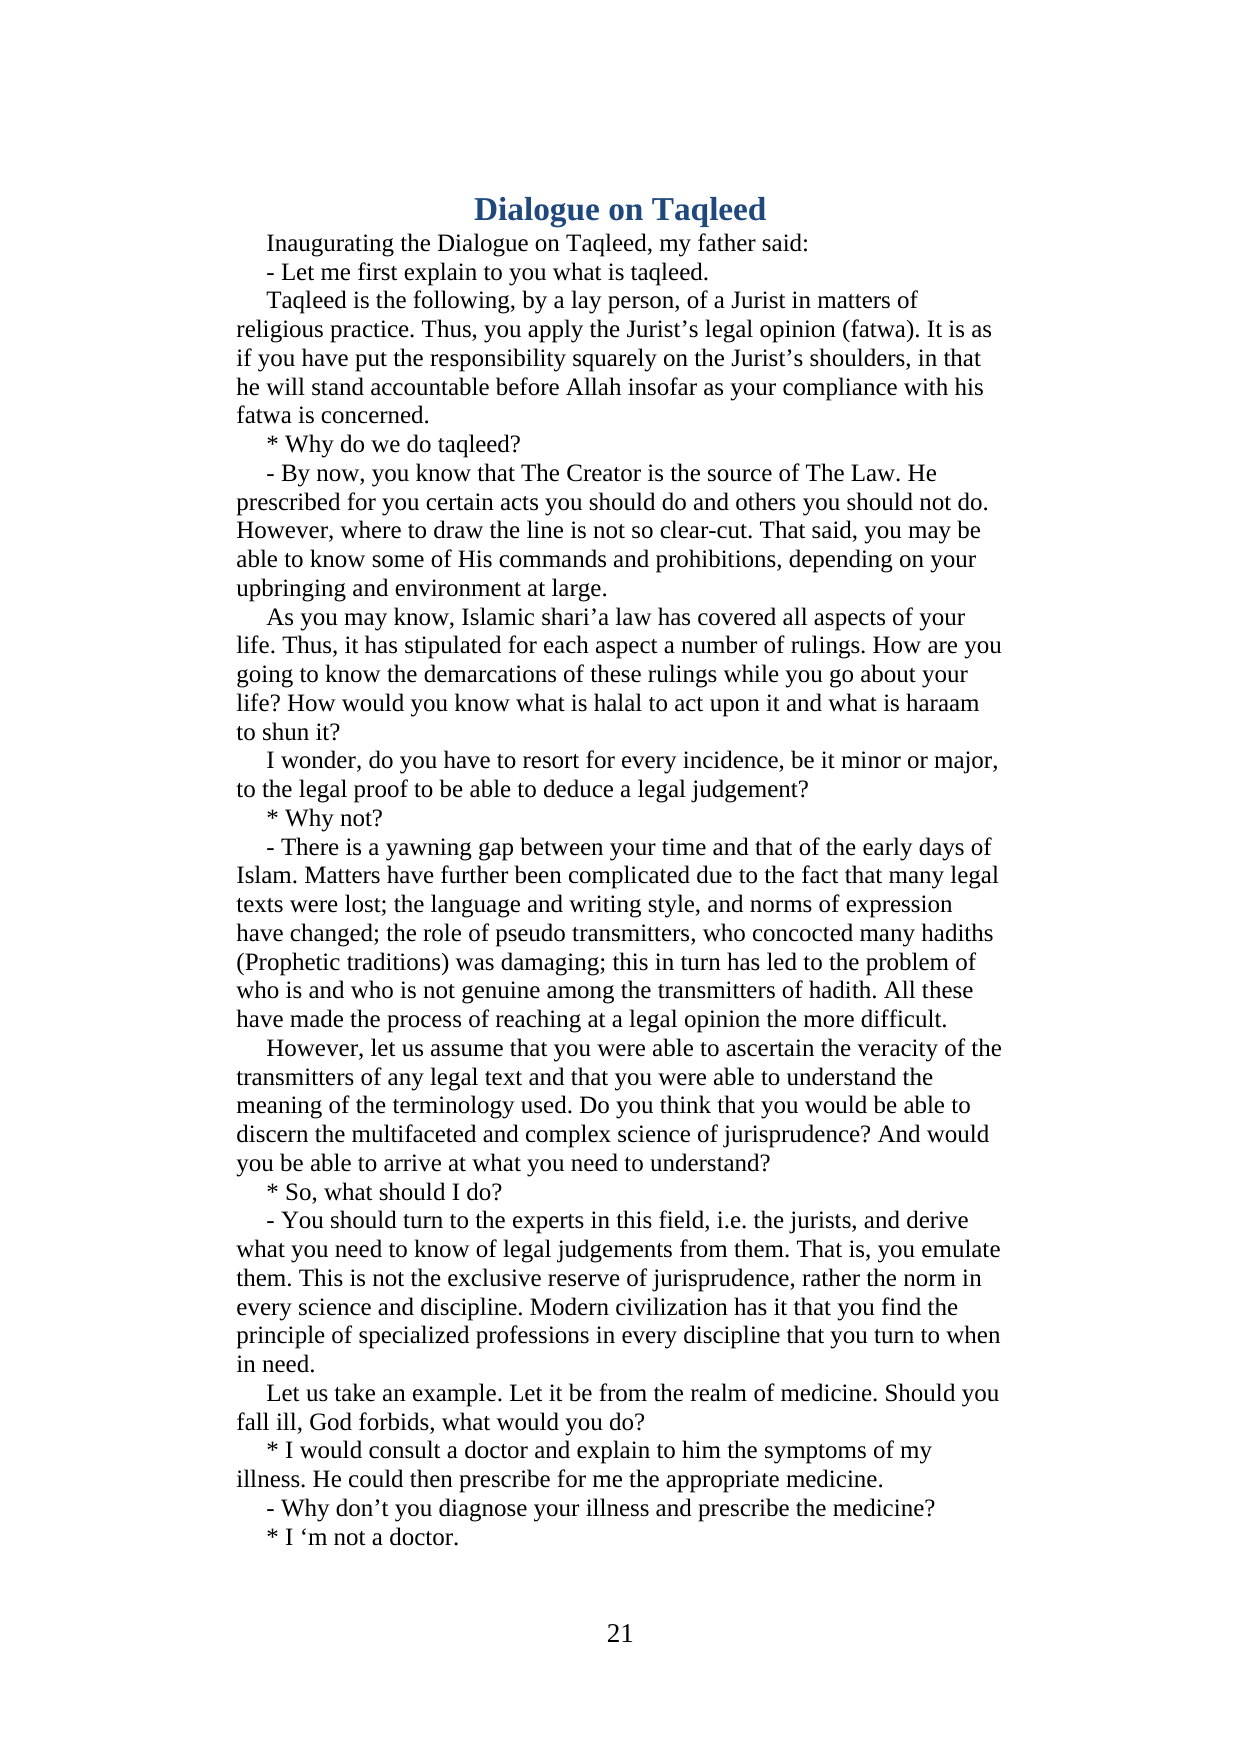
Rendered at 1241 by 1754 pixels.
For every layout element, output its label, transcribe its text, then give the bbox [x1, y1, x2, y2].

subtitle Dialogue on Taqleed [236, 190, 1004, 228]
text Inaugurating the Dialogue on Taqleed, my father said: [236, 228, 1004, 257]
text - Why don’t you diagnose your illness and prescribe the medicine? [236, 1493, 1004, 1522]
text However, let us assume that you were able to ascertain the veracity of the transmitters of any legal text and that you were able to understand the meaning of the terminology used. Do you think that you would be able to discern the multifaceted and complex science of jurisprudence? And would you be able to arrive at what you need to understand? [236, 1033, 1004, 1177]
text * I would consult a doctor and explain to him the symptoms of my illness. He could then prescribe for me the appropriate medicine. [236, 1436, 1004, 1493]
text * So, what should I do? [236, 1177, 1004, 1206]
text I wonder, do you have to resort for every incidence, be it minor or major, to the legal proof to be able to deduce a legal judgement? [236, 746, 1004, 803]
text Let us take an example. Let it be from the realm of medicine. Should you fall ill, God forbids, what would you do? [236, 1378, 1004, 1436]
text - You should turn to the experts in this field, i.e. the jurists, and derive what you need to know of legal judgements from them. That is, you emulate them. This is not the exclusive reserve of jurisprudence, rather the norm in every science and discipline. Modern civilization has it that you find the principle of specialized professions in every discipline that you turn to when in need. [236, 1206, 1004, 1378]
text - By now, you know that The Creator is the source of The Law. He prescribed for you certain acts you should do and others you should not do. However, where to draw the line is not so clear-cut. That said, you may be able to know some of His commands and prohibitions, depending on your upbringing and environment at large. [236, 458, 1004, 602]
text - Let me first explain to you what is taqleed. [236, 257, 1004, 286]
text * Why not? [236, 803, 1004, 832]
text * I ‘m not a doctor. [236, 1522, 1004, 1551]
text Taqleed is the following, by a lay person, of a Jurist in matters of religious practice. Thus, you apply the Jurist’s legal opinion (fatwa). It is as if you have put the responsibility squarely on the Jurist’s shoulders, in that he will stand accountable before Allah insofar as your compliance with his fatwa is concerned. [236, 286, 1004, 429]
text * Why do we do taqleed? [236, 429, 1004, 458]
text As you may know, Islamic shari’a law has covered all aspects of your life. Thus, it has stipulated for each aspect a number of rulings. How are you going to know the demarcations of these rulings while you go about your life? How would you know what is halal to act upon it and what is haraam to shun it? [236, 602, 1004, 746]
text - There is a yawning gap between your time and that of the early days of Islam. Matters have further been complicated due to the fact that many legal texts were lost; the language and writing style, and norms of expression have changed; the role of pseudo transmitters, who concocted many hadiths (Prophetic traditions) was damaging; this in turn has led to the problem of who is and who is not genuine among the transmitters of hadith. All these have made the process of reaching at a legal opinion the more difficult. [236, 832, 1004, 1033]
